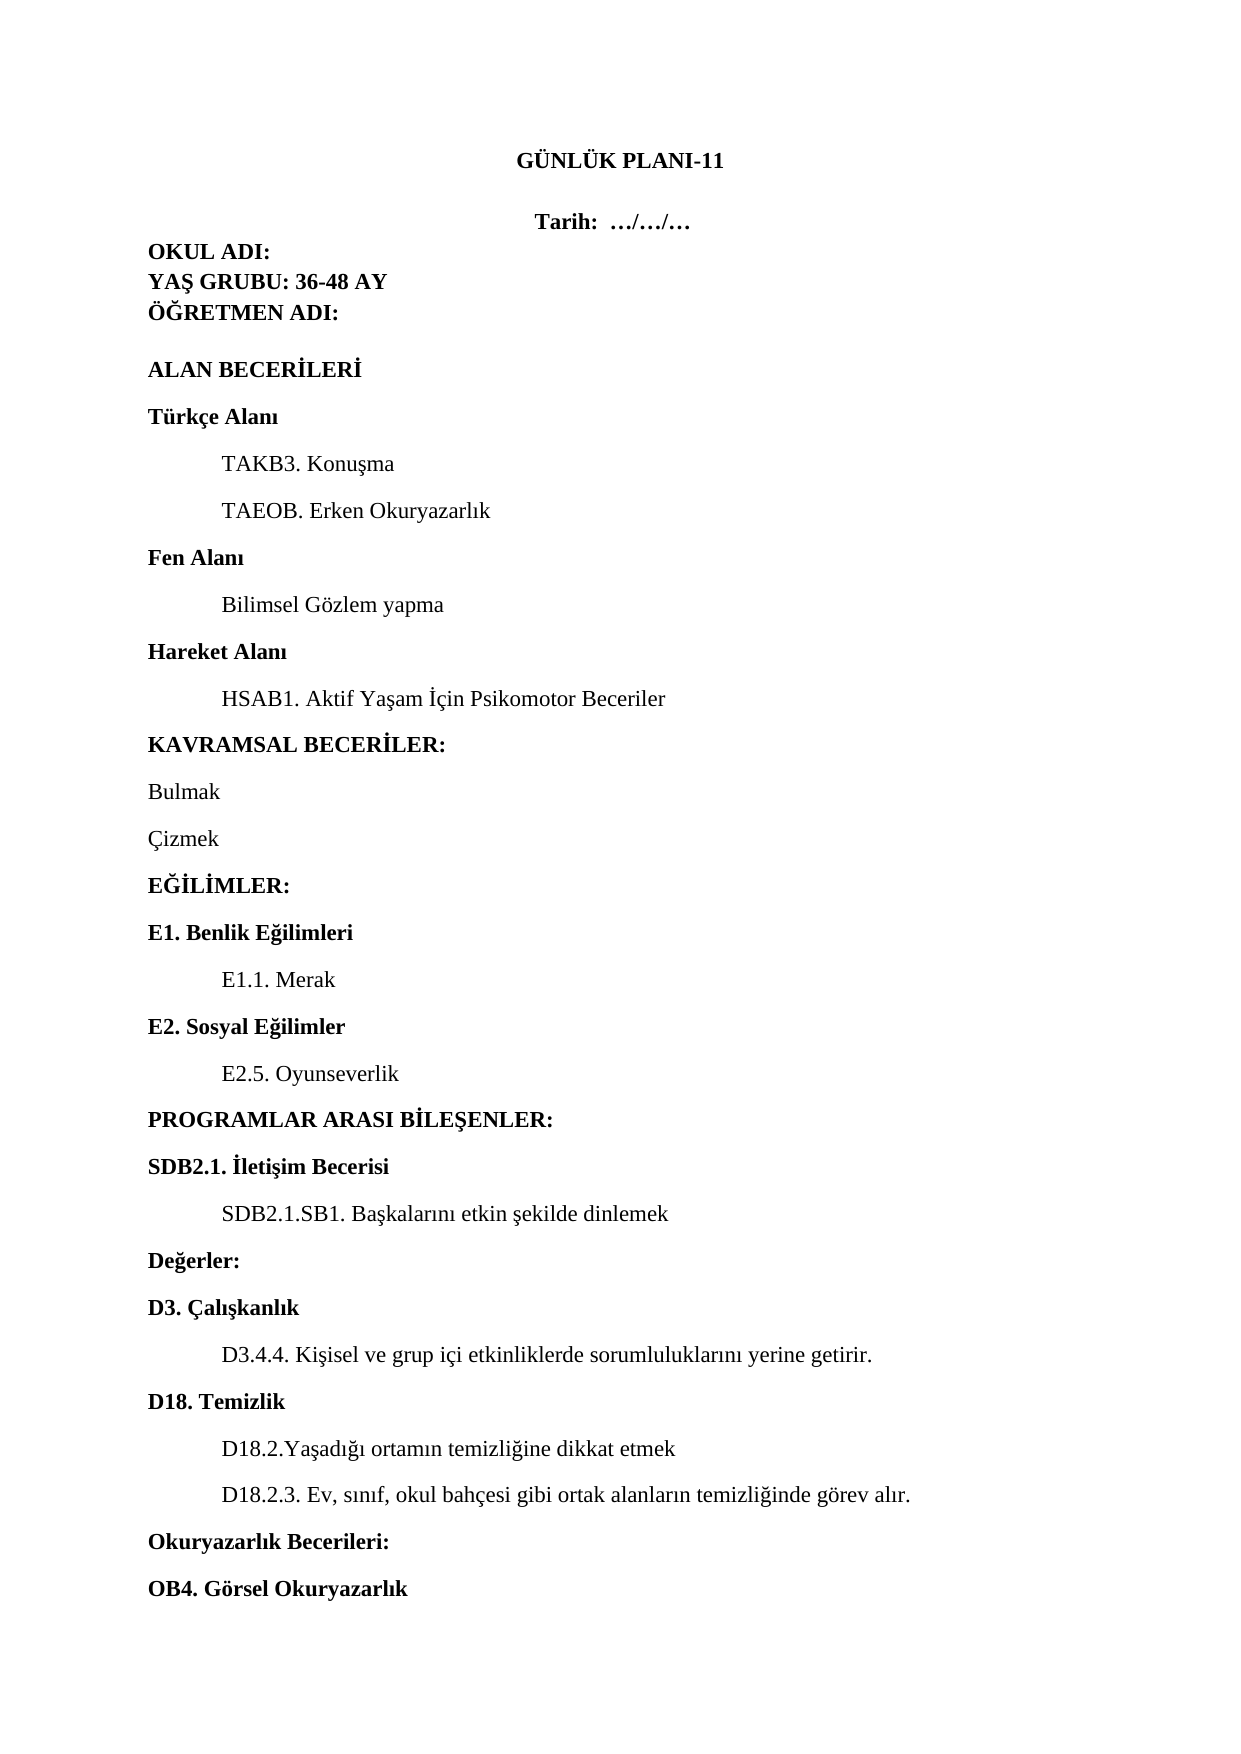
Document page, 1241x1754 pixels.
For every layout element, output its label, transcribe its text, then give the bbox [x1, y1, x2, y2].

text Türkçe Alanı [148, 403, 1093, 430]
text Fen Alanı [148, 544, 1093, 570]
text D18.2.Yaşadığı ortamın temizliğine dikkat etmek [148, 1434, 1093, 1461]
text Bilimsel Gözlem yapma [148, 591, 1093, 617]
text Tarih: …/…/… [133, 208, 1093, 234]
text E1.1. Merak [148, 966, 1093, 992]
text Bulmak [148, 778, 1093, 805]
text Çizmek [148, 825, 1093, 852]
text GÜNLÜK PLANI-11 [148, 148, 1093, 174]
text TAKB3. Konuşma [148, 450, 1093, 477]
text Okuryazarlık Becerileri: [148, 1528, 1093, 1555]
text E2.5. Oyunseverlik [148, 1059, 1093, 1086]
text OKUL ADI: [148, 238, 1093, 264]
text E1. Benlik Eğilimleri [148, 919, 1093, 945]
text SDB2.1.SB1. Başkalarını etkin şekilde dinlemek [148, 1200, 1093, 1227]
text ALAN BECERİLERİ [148, 356, 1093, 383]
text E2. Sosyal Eğilimler [148, 1013, 1093, 1039]
text D3.4.4. Kişisel ve grup içi etkinliklerde sorumluluklarını yerine getirir. [148, 1341, 1093, 1367]
text KAVRAMSAL BECERİLER: [148, 731, 1093, 758]
text PROGRAMLAR ARASI BİLEŞENLER: [148, 1106, 1093, 1133]
text TAEOB. Erken Okuryazarlık [148, 497, 1093, 523]
text HSAB1. Aktif Yaşam İçin Psikomotor Beceriler [148, 684, 1093, 711]
text D18.2.3. Ev, sınıf, okul bahçesi gibi ortak alanların temizliğinde görev alır. [148, 1481, 1093, 1508]
text YAŞ GRUBU: 36-48 AY [148, 268, 1093, 295]
text Değerler: [148, 1247, 1093, 1273]
text SDB2.1. İletişim Becerisi [148, 1153, 1093, 1180]
text ÖĞRETMEN ADI: [148, 299, 1093, 325]
text Hareket Alanı [148, 638, 1093, 664]
text EĞİLİMLER: [148, 872, 1093, 898]
text OB4. Görsel Okuryazarlık [148, 1575, 1093, 1602]
text D3. Çalışkanlık [148, 1294, 1093, 1320]
text D18. Temizlik [148, 1388, 1093, 1414]
